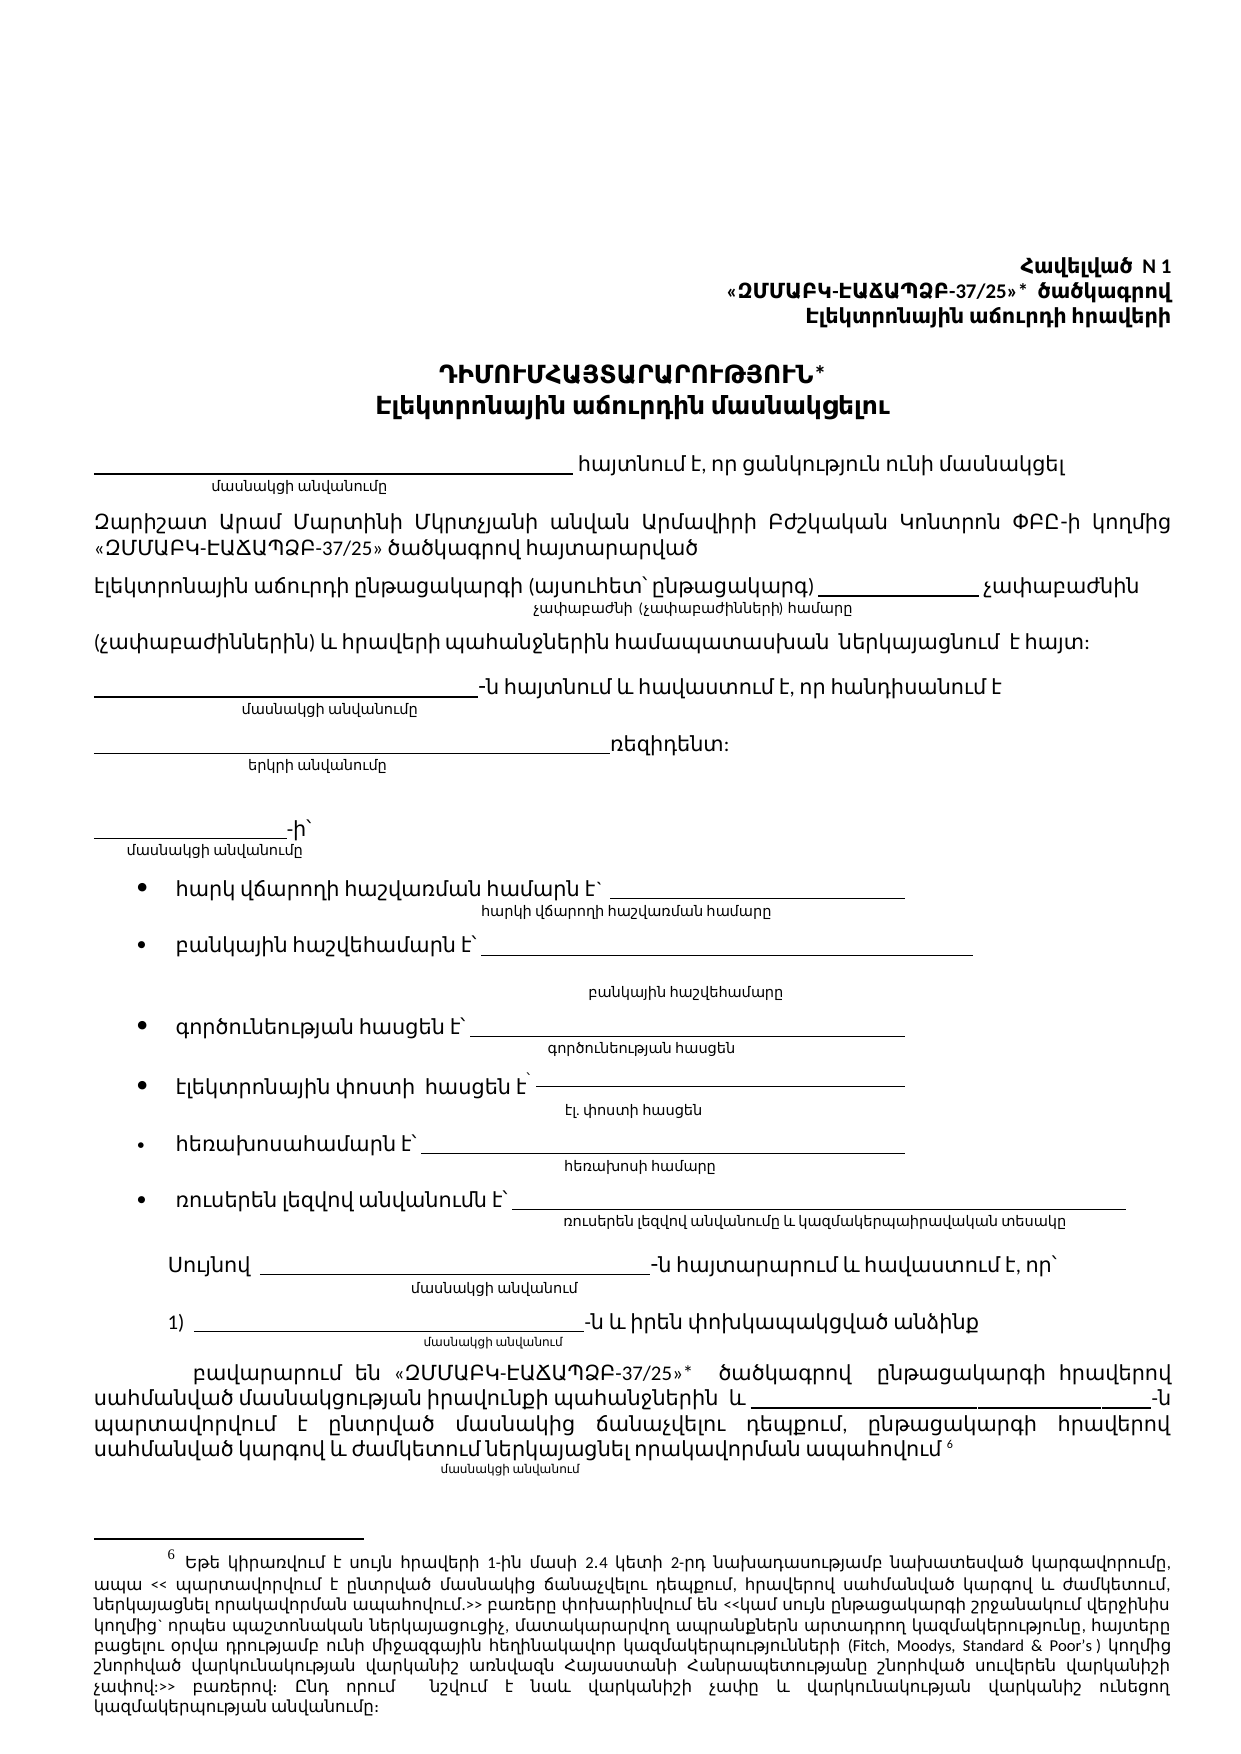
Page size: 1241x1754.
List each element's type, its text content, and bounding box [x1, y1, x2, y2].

text հեռախոսի համարը [462, 1157, 1171, 1187]
text երկրի անվանումը [94, 756, 1171, 787]
text մասնակցի անվանումը [94, 701, 1171, 731]
list ռուսերեն լեզվով անվանումն է՝ [138, 1187, 1171, 1213]
text չափաբաժնի (չափաբաժինների) համարը [94, 599, 1171, 629]
text էլեկտրոնային աճուրդի ընթացակարգի (այսուհետ՝ ընթացակարգ) չափաբաժնին [94, 573, 1171, 599]
text -ն հայտնում և հավաստում է, որ հանդիսանում է [94, 670, 1171, 701]
subtitle Էլեկտրոնային աճուրդին մասնակցելու [94, 390, 1171, 421]
text ԴԻՄՈՒՄՀԱՅՏԱՐԱՐՈՒԹՅՈՒՆ* [94, 360, 1171, 390]
text մասնակցի անվանումը [94, 477, 1171, 507]
list հարկ վճարողի հաշվառման համարն է` [138, 872, 1171, 902]
text Էլեկտրոնային աճուրդի հրավերի [94, 304, 1171, 329]
text մասնակցի անվանում [94, 1279, 1171, 1309]
list գործունեության հասցեն է՝ [138, 1014, 1171, 1040]
text 1) -ն և իրեն փոխկապակցված անձինք [94, 1309, 1171, 1335]
text գործունեության հասցեն [94, 1040, 1171, 1070]
list էլեկտրոնային փոստի հասցեն է՝ [138, 1070, 1171, 1101]
text մասնակցի անվանումը [94, 841, 1171, 872]
text Սույնով -ն հայտարարում և հավաստում է, որ՝ [94, 1248, 1171, 1279]
list հեռախոսահամարն է՝ [138, 1131, 1171, 1157]
text «ԶՄՄԱԲԿ-ԷԱՃԱՊՁԲ-37/25»* ծածկագրով [94, 278, 1171, 304]
text բավարարում են «ԶՄՄԱԲԿ-ԷԱՃԱՊՁԲ-37/25»* ծածկագրով ընթացակարգի հրավերով սահմանված մասնակցության իրավունքի պահանջներին և -ն պարտավորվում է ընտրված մասնակից ճանաչվելու դեպքում, ընթացակարգի հրավերով սահմանված կարգով և ժամկետում ներկայացնել որակավորման ապահովում [94, 1360, 1171, 1462]
text բանկային հաշվեհամարը [94, 983, 1171, 1014]
text Զարիշատ Արամ Մարտինի Մկրտչյանի անվան Արմավիրի Բժշկական Կոնտրոն ՓԲԸ-ի կողմից «ԶՄՄԱԲԿ-ԷԱՃԱՊՁԲ-37/25» ծածկագրով հայտարարված [94, 507, 1171, 561]
text մասնակցի անվանում [94, 1462, 1171, 1487]
text -ի՝ [94, 816, 1171, 841]
text Հավելված N 1 [94, 253, 1171, 278]
list բանկային հաշվեհամարն է՝ [138, 933, 1171, 983]
text հարկի վճարողի հաշվառման համարը [94, 902, 1171, 933]
text ռեզիդենտ: [94, 731, 1171, 756]
text մասնակցի անվանում [94, 1335, 1171, 1360]
text ռուսերեն լեզվով անվանումը և կազմակերպաիրավական տեսակը [94, 1213, 1171, 1243]
text (չափաբաժիններին) և հրավերի պահանջներին համապատասխան ներկայացնում է հայտ: [94, 629, 1171, 655]
text էլ. փոստի հասցեն [94, 1101, 1171, 1131]
text հայտնում է, որ ցանկություն ունի մասնակցել [94, 451, 1171, 477]
